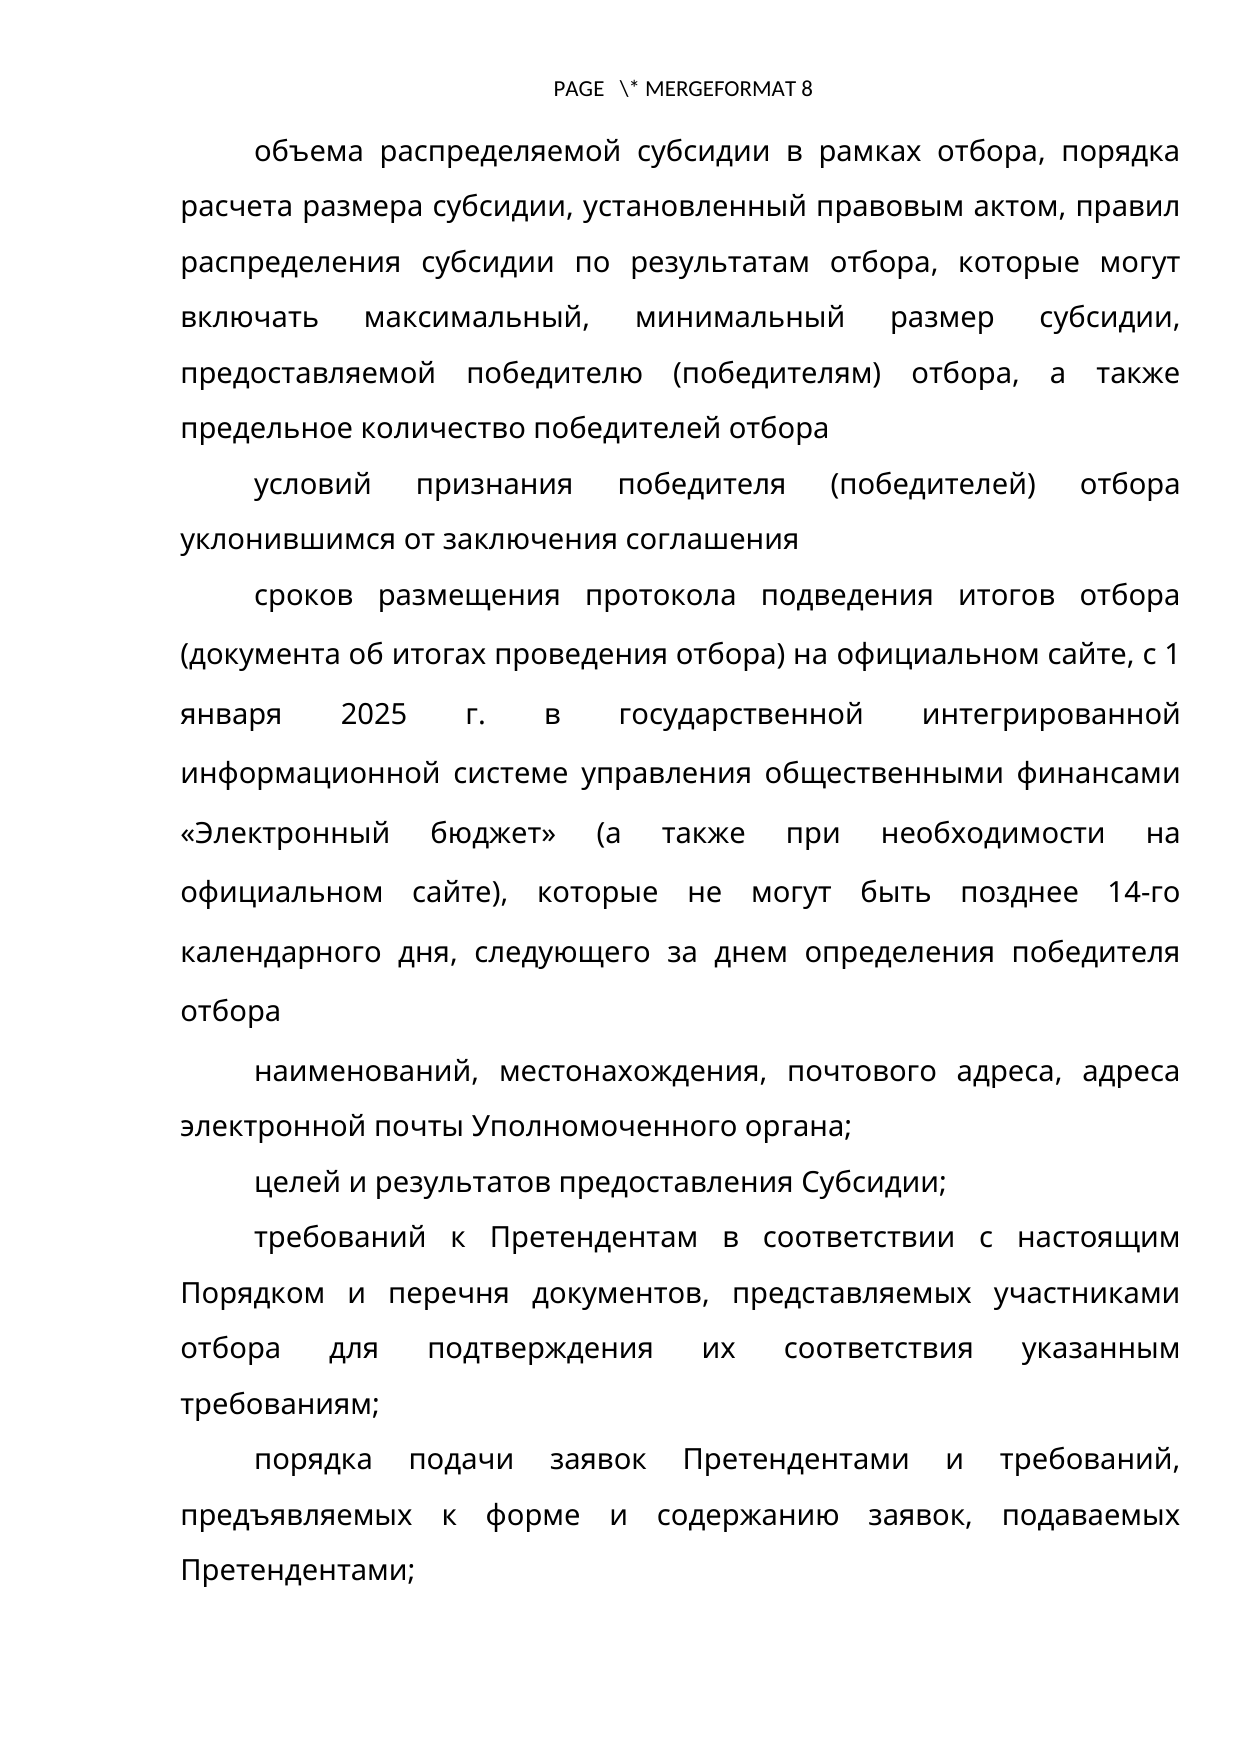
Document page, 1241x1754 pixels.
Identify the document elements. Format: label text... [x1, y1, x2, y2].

text порядка подачи заявок Претендентами и требований, предъявляемых к форме и содержанию заявок, подаваемых Претендентами; [180, 1438, 1181, 1589]
text объема распределяемой субсидии в рамках отбора, порядка расчета размера субсидии, установленный правовым актом, правил распределения субсидии по результатам отбора, которые могут включать максимальный, минимальный размер субсидии, предоставляемой победителю (победителям) отбора, а также предельное количество победителей отбора [180, 130, 1181, 447]
text целей и результатов предоставления Субсидии; [180, 1161, 1181, 1201]
text сроков размещения протокола подведения итогов отбора (документа об итогах проведения отбора) на официальном сайте, с 1 января 2025 г. в государственной интегрированной информационной системе управления общественными финансами «Электронный бюджет» (а также при необходимости на официальном сайте), которые не могут быть позднее 14-го календарного дня, следующего за днем определения победителя отбора [180, 574, 1181, 1030]
text требований к Претендентам в соответствии с настоящим Порядком и перечня документов, представляемых участниками отбора для подтверждения их соответствия указанным требованиям; [180, 1216, 1181, 1423]
text условий признания победителя (победителей) отбора уклонившимся от заключения соглашения [180, 463, 1181, 558]
text наименований, местонахождения, почтового адреса, адреса электронной почты Уполномоченного органа; [180, 1050, 1181, 1145]
